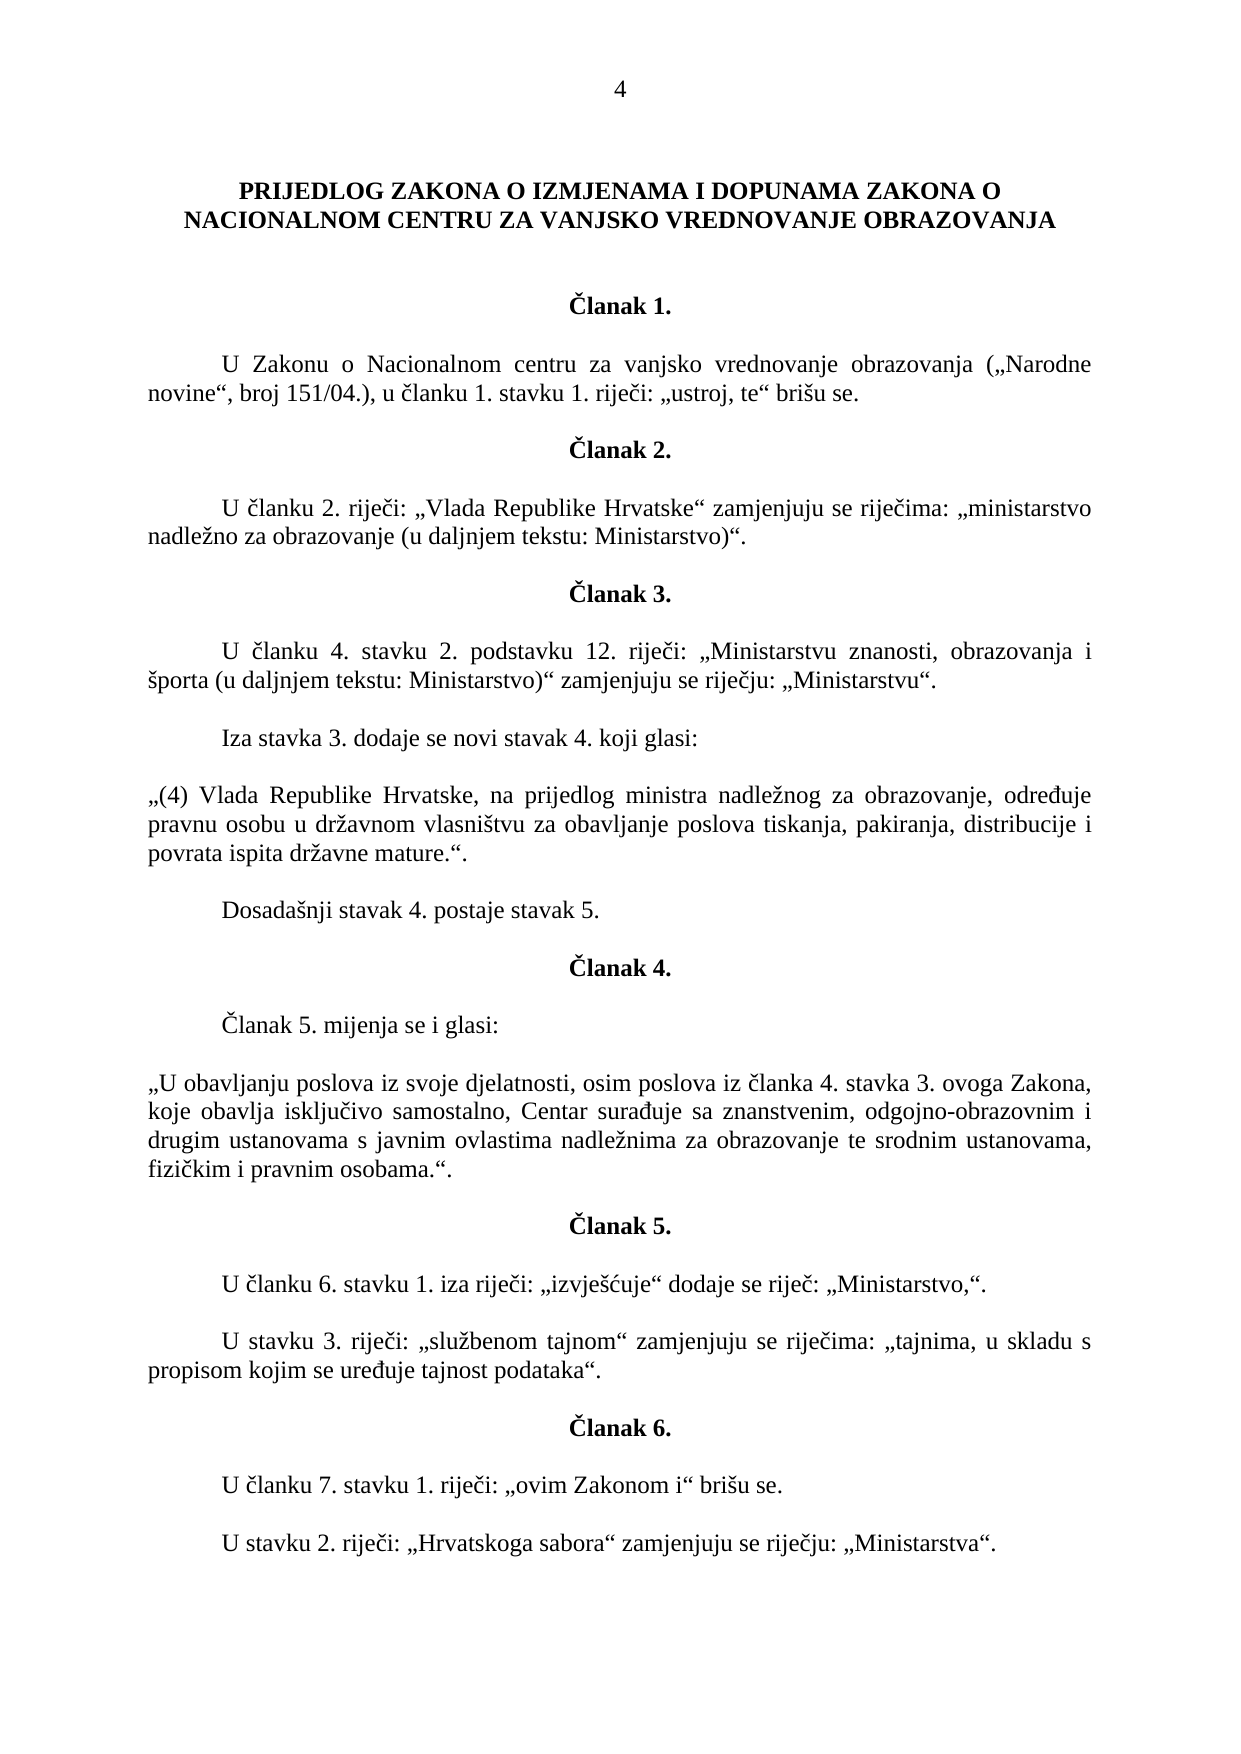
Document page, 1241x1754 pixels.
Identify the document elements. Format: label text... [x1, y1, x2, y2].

text Članak 2. [148, 435, 1092, 464]
text U članku 2. riječi: „Vlada Republike Hrvatske“ zamjenjuju se riječima: „ministarstvo nadležno za obrazovanje (u daljnjem tekstu: Ministarstvo)“. [148, 493, 1092, 550]
text U Zakonu o Nacionalnom centru za vanjsko vrednovanje obrazovanja („Narodne novine“, broj 151/04.), u članku 1. stavku 1. riječi: „ustroj, te“ brišu se. [148, 349, 1092, 406]
text Dosadašnji stavak 4. postaje stavak 5. [148, 895, 1092, 924]
text Članak 6. [148, 1413, 1092, 1441]
text Iza stavka 3. dodaje se novi stavak 4. koji glasi: [148, 723, 1092, 751]
text „(4) Vlada Republike Hrvatske, na prijedlog ministra nadležnog za obrazovanje, određuje pravnu osobu u državnom vlasništvu za obavljanje poslova tiskanja, pakiranja, distribucije i povrata ispita državne mature.“. [148, 780, 1092, 866]
text Članak 1. [148, 291, 1092, 320]
text U članku 4. stavku 2. podstavku 12. riječi: „Ministarstvu znanosti, obrazovanja i športa (u daljnjem tekstu: Ministarstvo)“ zamjenjuju se riječju: „Ministarstvu“. [148, 636, 1092, 694]
text Članak 3. [148, 579, 1092, 608]
text „U obavljanju poslova iz svoje djelatnosti, osim poslova iz članka 4. stavka 3. ovoga Zakona, koje obavlja isključivo samostalno, Centar surađuje sa znanstvenim, odgojno-obrazovnim i drugim ustanovama s javnim ovlastima nadležnima za obrazovanje te srodnim ustanovama, fizičkim i pravnim osobama.“. [148, 1068, 1092, 1183]
text PRIJEDLOG ZAKONA O IZMJENAMA I DOPUNAMA ZAKONA O NACIONALNOM CENTRU ZA VANJSKO VREDNOVANJE OBRAZOVANJA [148, 176, 1092, 234]
text U članku 6. stavku 1. iza riječi: „izvješćuje“ dodaje se riječ: „Ministarstvo,“. [148, 1269, 1092, 1298]
text Članak 5. [148, 1211, 1092, 1240]
text Članak 4. [148, 953, 1092, 981]
text U stavku 3. riječi: „službenom tajnom“ zamjenjuju se riječima: „tajnima, u skladu s propisom kojim se uređuje tajnost podataka“. [148, 1326, 1092, 1384]
text U članku 7. stavku 1. riječi: „ovim Zakonom i“ brišu se. [148, 1470, 1092, 1499]
text Članak 5. mijenja se i glasi: [148, 1010, 1092, 1039]
text U stavku 2. riječi: „Hrvatskoga sabora“ zamjenjuju se riječju: „Ministarstva“. [148, 1528, 1092, 1556]
